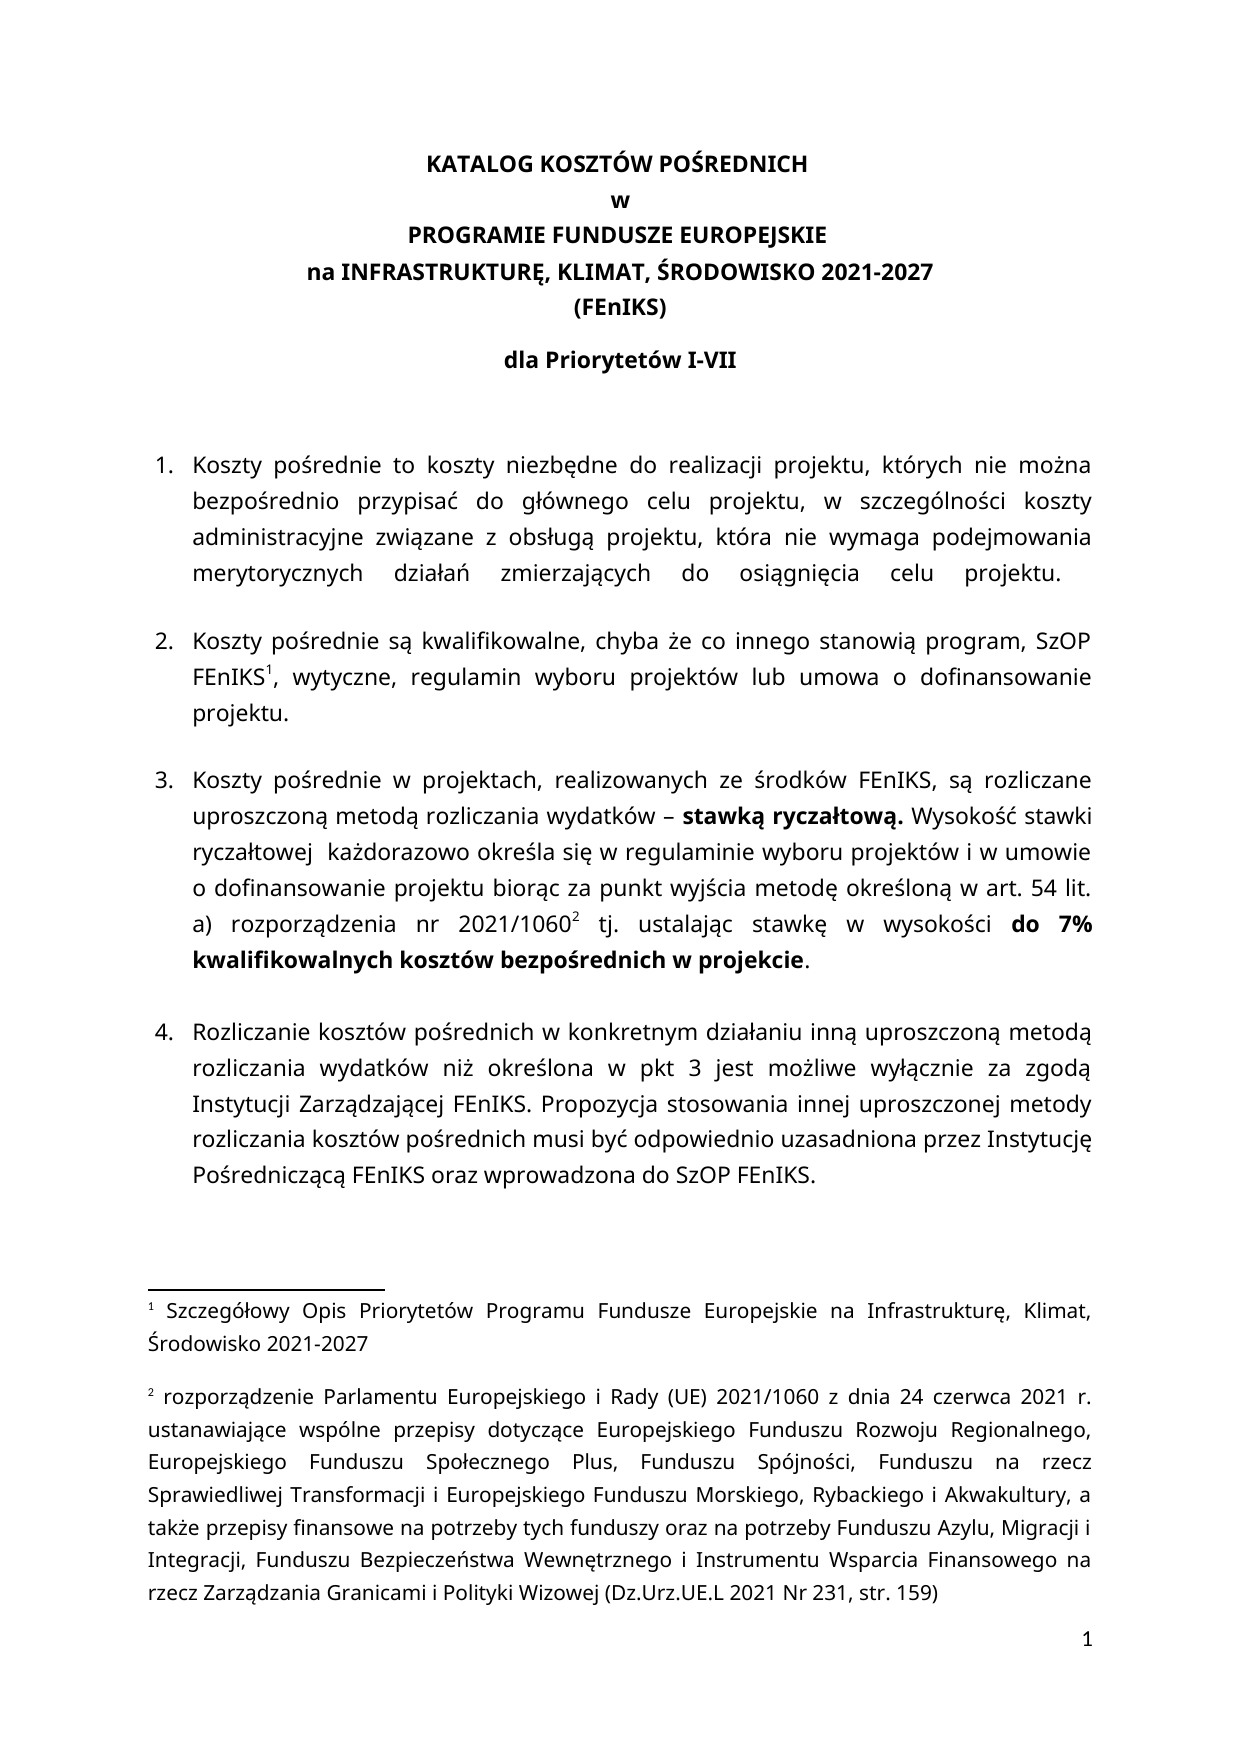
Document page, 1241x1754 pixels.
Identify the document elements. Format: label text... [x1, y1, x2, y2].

text dla Priorytetów I-VII [148, 344, 1093, 375]
list Rozliczanie kosztów pośrednich w konkretnym działaniu inną uproszczoną metodą rozliczania wydatków niż określona w pkt 3 jest możliwe wyłącznie za zgodą Instytucji Zarządzającej FEnIKS. Propozycja stosowania innej uproszczonej metody rozliczania kosztów pośrednich musi być odpowiednio uzasadniona przez Instytucję Pośredniczącą FEnIKS oraz wprowadzona do SzOP FEnIKS. [154, 1016, 1093, 1191]
list Koszty pośrednie są kwalifikowalne, chyba że co innego stanowią program, SzOP FEnIKS, wytyczne, regulamin wyboru projektów lub umowa o dofinansowanie projektu. [154, 624, 1093, 760]
list Koszty pośrednie w projektach, realizowanych ze środków FEnIKS, są rozliczane uproszczoną metodą rozliczania wydatków – stawką ryczałtową. Wysokość stawki ryczałtowej każdorazowo określa się w regulaminie wyboru projektów i w umowie o dofinansowanie projektu biorąc za punkt wyjścia metodę określoną w art. 54 lit. a) rozporządzenia nr 2021/1060 tj. ustalając stawkę w wysokości do 7% kwalifikowalnych kosztów bezpośrednich w projekcie. [154, 764, 1093, 975]
list Koszty pośrednie to koszty niezbędne do realizacji projektu, których nie można bezpośrednio przypisać do głównego celu projektu, w szczególności koszty administracyjne związane z obsługą projektu, która nie wymaga podejmowania merytorycznych działań zmierzających do osiągnięcia celu projektu. [154, 449, 1093, 620]
text KATALOG KOSZTÓW POŚREDNICH w PROGRAMIE FUNDUSZE EUROPEJSKIE na INFRASTRUKTURĘ, KLIMAT, ŚRODOWISKO 2021-2027 (FEnIKS) [148, 148, 1093, 323]
